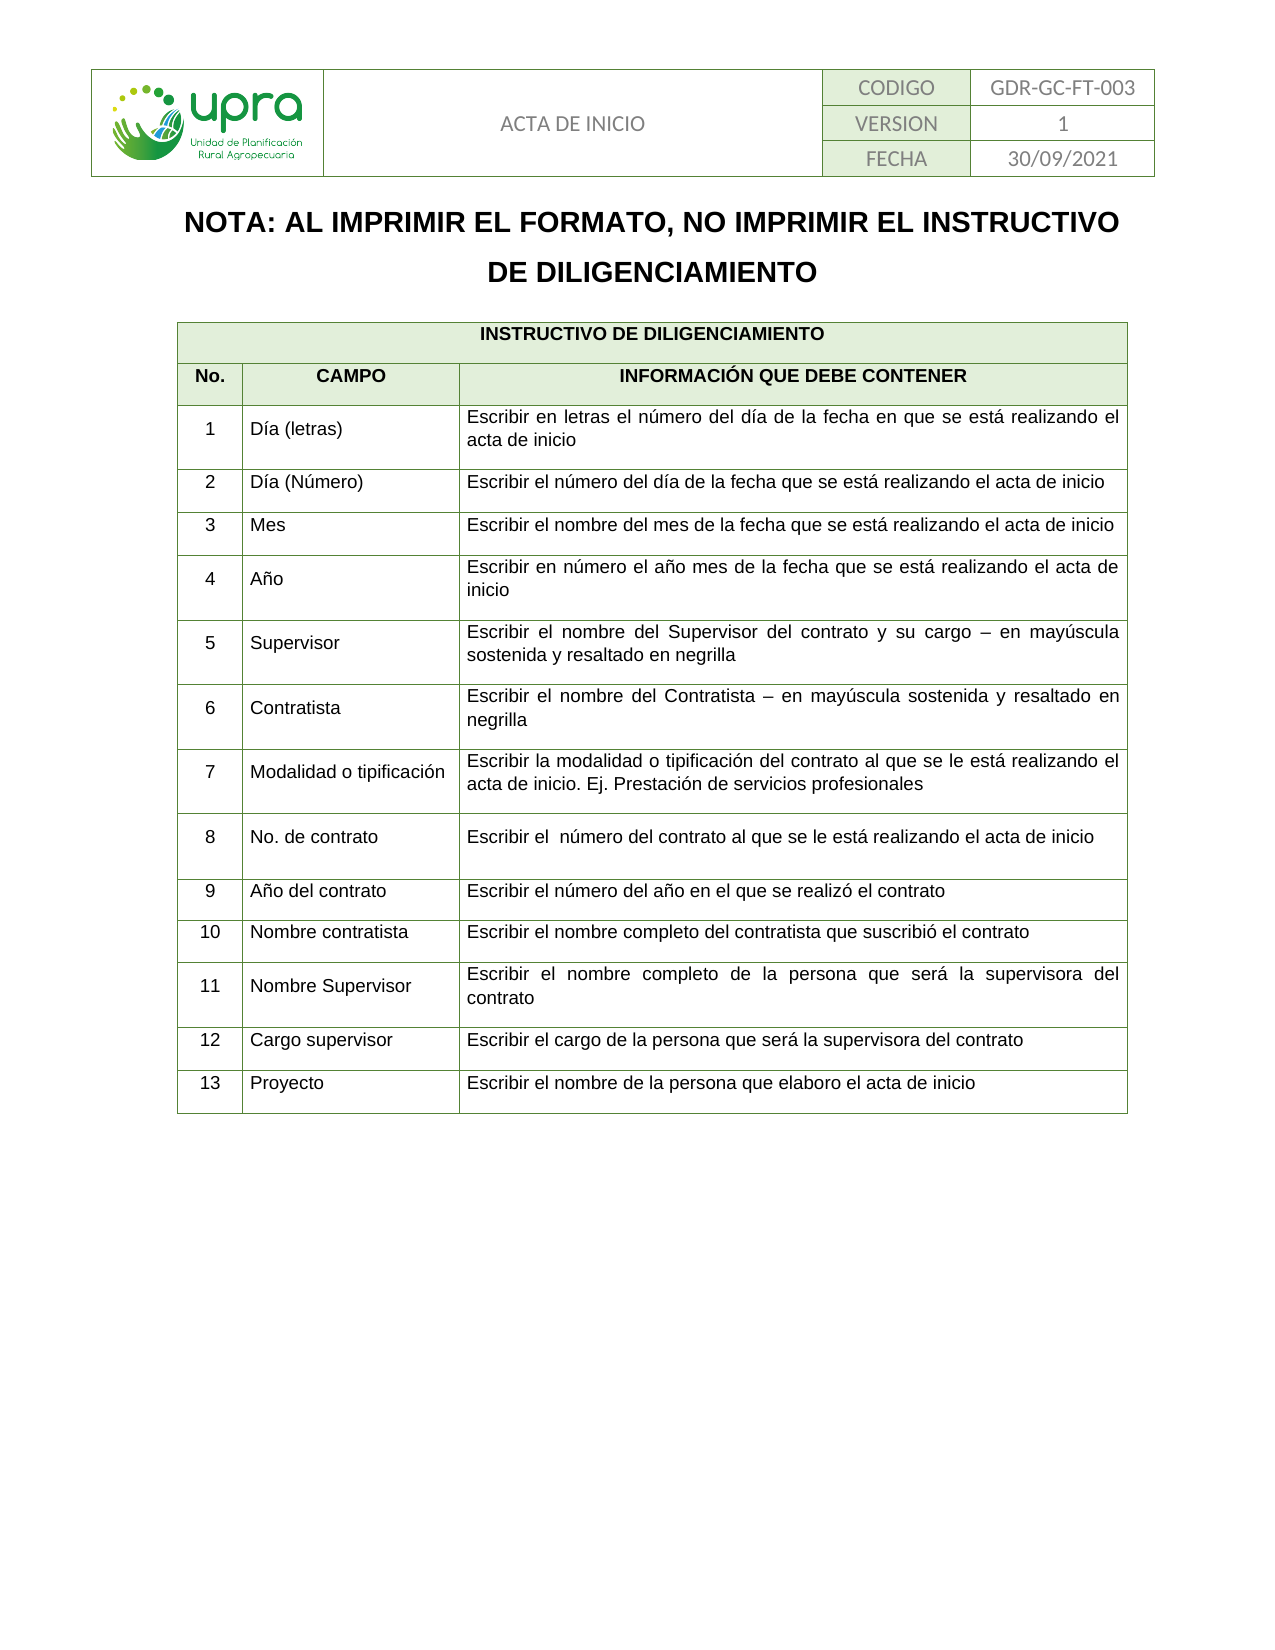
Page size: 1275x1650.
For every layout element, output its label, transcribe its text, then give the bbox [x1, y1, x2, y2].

table_cell 11 [178, 963, 242, 1027]
table_cell 12 [178, 1028, 242, 1070]
table_cell Proyecto [243, 1071, 459, 1113]
table_cell 7 [178, 750, 242, 813]
table_cell 10 [178, 921, 242, 962]
table_cell Escribir en número el año mes de la fecha que se está realizando el acta de inicio [460, 556, 1127, 619]
table_cell Escribir el número del año en el que se realizó el contrato [460, 880, 1127, 920]
table_cell Nombre contratista [243, 921, 459, 962]
table_cell 4 [178, 556, 242, 619]
table_cell Escribir el nombre del Contratista – en mayúscula sostenida y resaltado en negrilla [460, 685, 1127, 749]
table_cell Escribir la modalidad o tipificación del contrato al que se le está realizando el acta de inicio. Ej. Prestación de servicios profesionales [460, 750, 1127, 813]
table_cell 2 [178, 470, 242, 512]
table_cell CAMPO [243, 364, 459, 405]
table_cell 1 [178, 406, 242, 469]
table_cell Escribir el número del día de la fecha que se está realizando el acta de inicio [460, 470, 1127, 512]
table_cell 3 [178, 513, 242, 555]
table_cell Día (letras) [243, 406, 459, 469]
table_cell Día (Número) [243, 470, 459, 512]
table_cell Año del contrato [243, 880, 459, 920]
table_cell Escribir el nombre del mes de la fecha que se está realizando el acta de inicio [460, 513, 1127, 555]
table_cell Escribir el nombre del Supervisor del contrato y su cargo – en mayúscula sostenida y resaltado en negrilla [460, 621, 1127, 684]
table_cell Escribir el nombre completo del contratista que suscribió el contrato [460, 921, 1127, 962]
table_cell Escribir el nombre de la persona que elaboro el acta de inicio [460, 1071, 1127, 1113]
table_cell Escribir el nombre completo de la persona que será la supervisora del contrato [460, 963, 1127, 1027]
table_cell Escribir el cargo de la persona que será la supervisora del contrato [460, 1028, 1127, 1070]
table_cell No. de contrato [243, 814, 459, 878]
table_cell 8 [178, 814, 242, 878]
table_cell Contratista [243, 685, 459, 749]
table_header INSTRUCTIVO DE DILIGENCIAMIENTO [178, 323, 1127, 363]
table_cell 13 [178, 1071, 242, 1113]
table_cell 9 [178, 880, 242, 920]
table_cell Cargo supervisor [243, 1028, 459, 1070]
text NOTA: AL IMPRIMIR EL FORMATO, NO IMPRIMIR EL INSTRUCTIVO DE DILIGENCIAMIENTO [177, 205, 1127, 288]
picture [112, 85, 302, 160]
table_cell INFORMACIÓN QUE DEBE CONTENER [460, 364, 1127, 405]
table_cell Nombre Supervisor [243, 963, 459, 1027]
table_cell No. [178, 364, 242, 405]
table_cell Mes [243, 513, 459, 555]
table_cell Escribir el número del contrato al que se le está realizando el acta de inicio [460, 814, 1127, 878]
table_cell 6 [178, 685, 242, 749]
table_cell Modalidad o tipificación [243, 750, 459, 813]
table_cell Supervisor [243, 621, 459, 684]
table_cell Escribir en letras el número del día de la fecha en que se está realizando el acta de inicio [460, 406, 1127, 469]
table_cell 5 [178, 621, 242, 684]
table_cell Año [243, 556, 459, 619]
